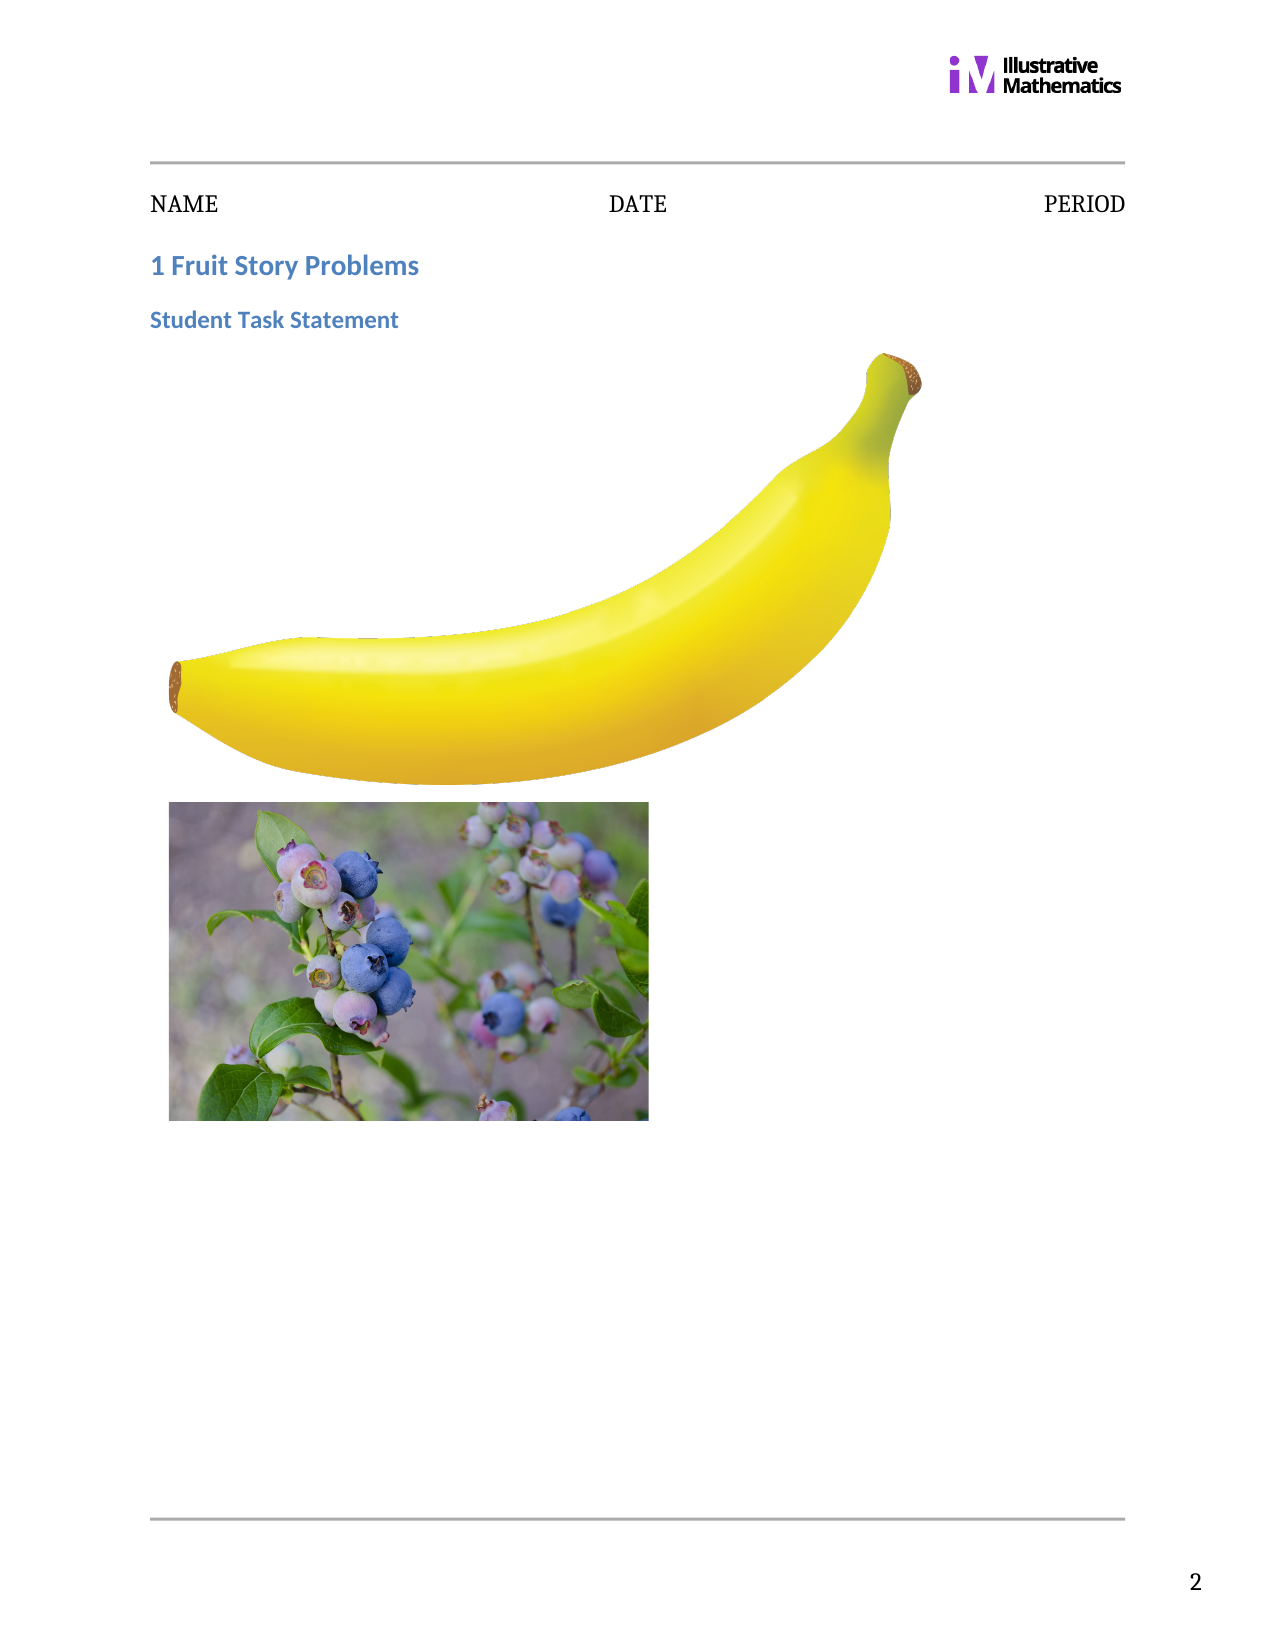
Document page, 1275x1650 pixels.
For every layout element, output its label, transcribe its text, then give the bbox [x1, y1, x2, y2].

picture [949, 55, 1121, 93]
subtitle Student Task Statement [150, 304, 1125, 334]
subtitle 1 Fruit Story Problems [150, 247, 1125, 283]
picture [168, 353, 922, 785]
picture [168, 802, 649, 1121]
